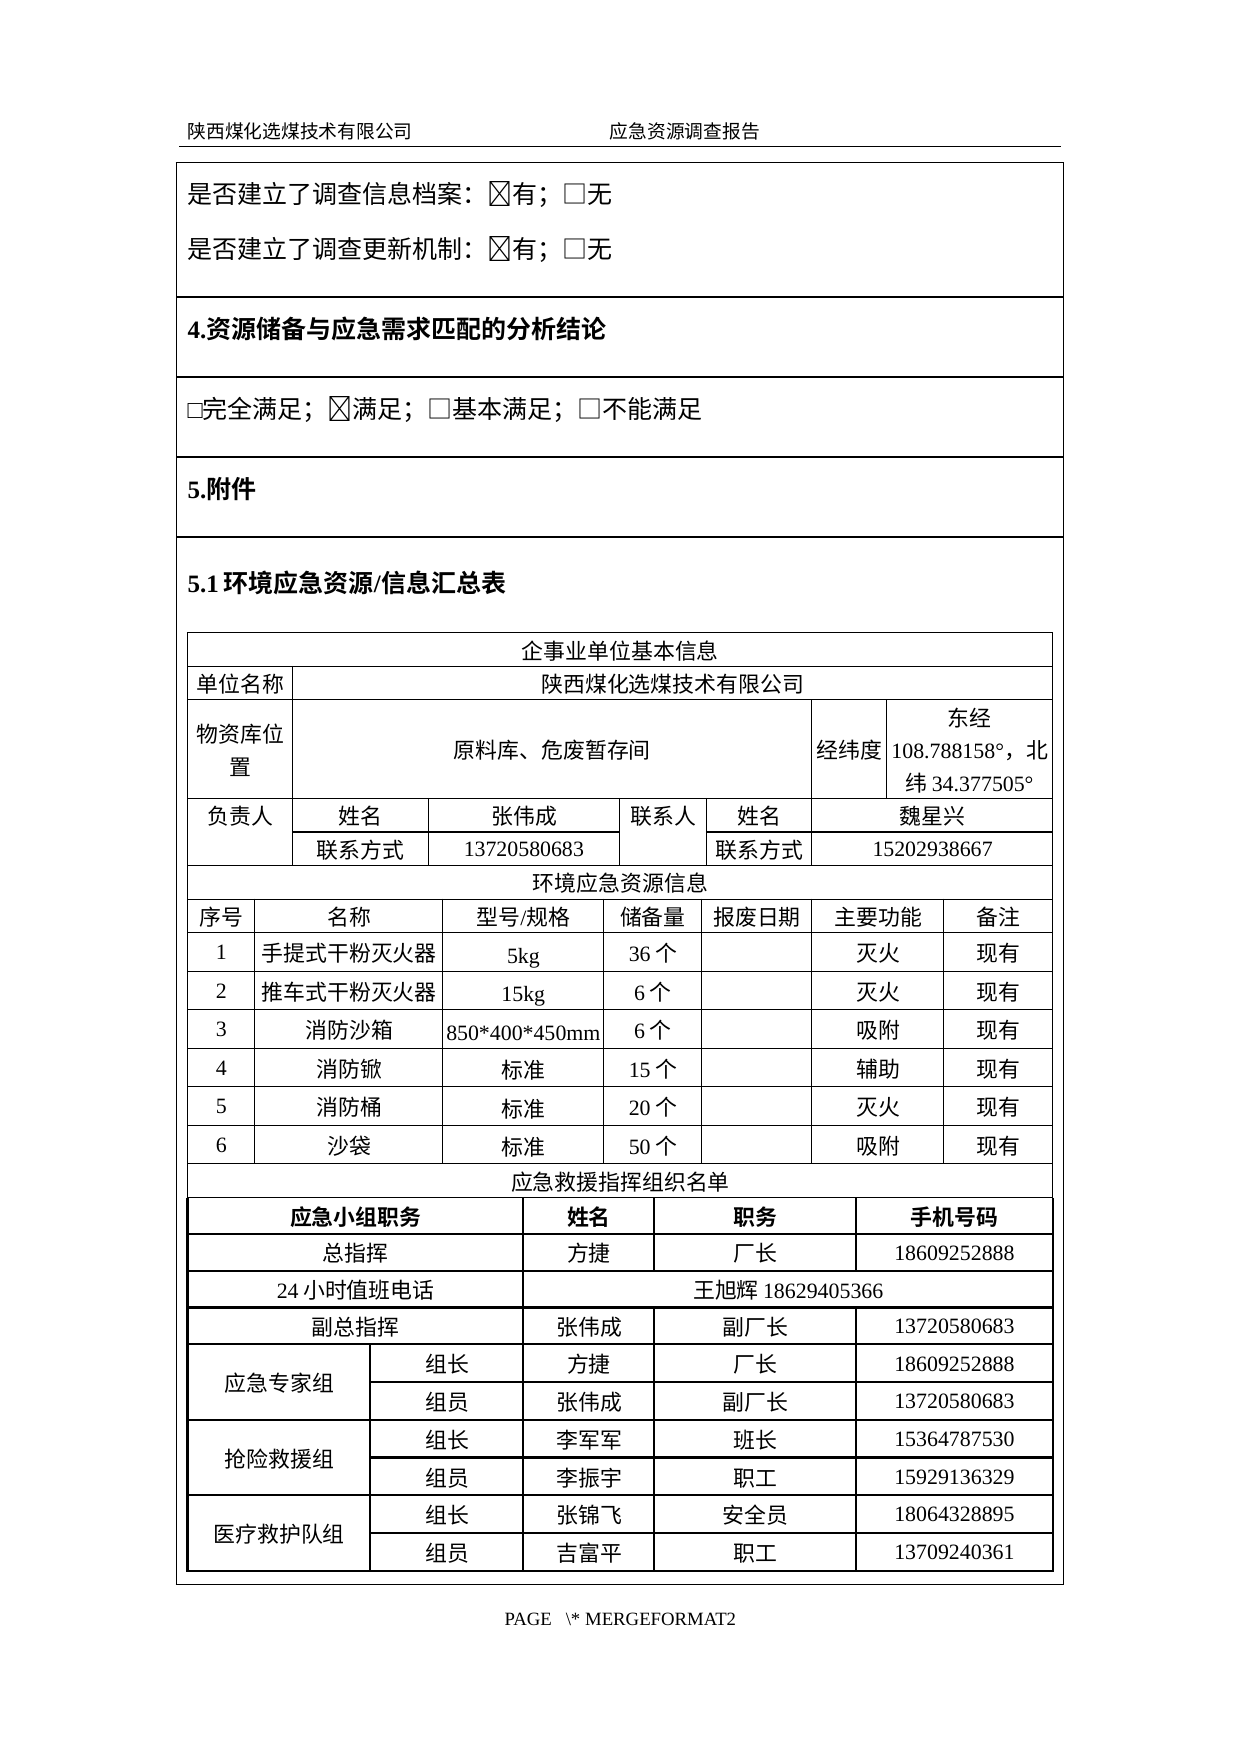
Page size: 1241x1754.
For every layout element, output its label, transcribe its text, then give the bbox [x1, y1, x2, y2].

table_cell □完全满足；满足；□基本满足；□不能满足 [177, 378, 1063, 456]
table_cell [177, 538, 1063, 1583]
table_cell 5.附件 [177, 458, 1063, 536]
table_cell 4.资源储备与应急需求匹配的分析结论 [177, 298, 1063, 376]
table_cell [177, 163, 1063, 296]
